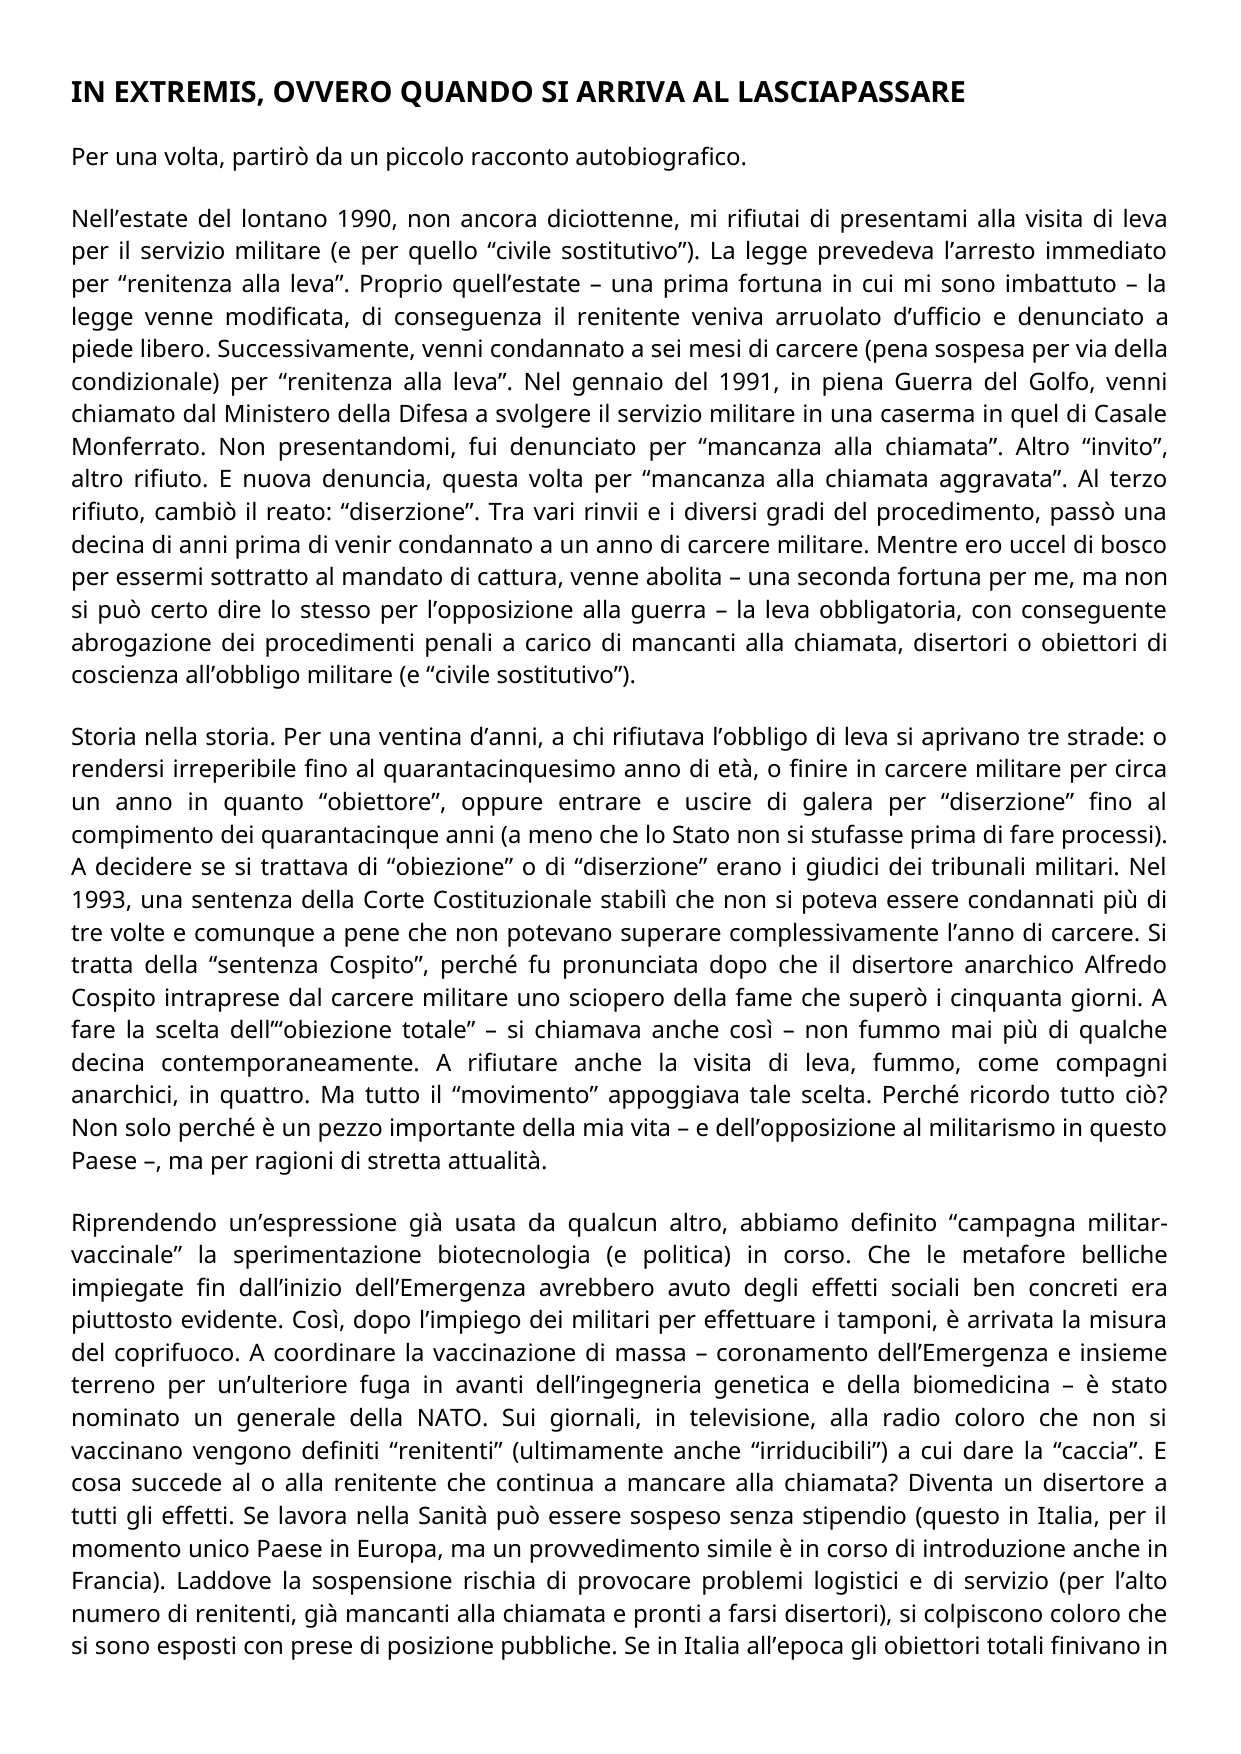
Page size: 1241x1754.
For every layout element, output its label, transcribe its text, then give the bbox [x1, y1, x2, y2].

text Nell’estate del lontano 1990, non ancora diciottenne, mi rifiutai di presentami alla visita di leva per il servizio militare (e per quello “civile sostitutivo”). La legge prevedeva l’arresto immediato per “renitenza alla leva”. Proprio quell’estate – una prima fortuna in cui mi sono imbattuto – la legge venne modificata, di conseguenza il renitente veniva arruolato d’ufficio e denunciato a piede libero. Successivamente, venni condannato a sei mesi di carcere (pena sospesa per via della condizionale) per “renitenza alla leva”. Nel gennaio del 1991, in piena Guerra del Golfo, venni chiamato dal Ministero della Difesa a svolgere il servizio militare in una caserma in quel di Casale Monferrato. Non presentandomi, fui denunciato per “mancanza alla chiamata”. Altro “invito”, altro rifiuto. E nuova denuncia, questa volta per “mancanza alla chiamata aggravata”. Al terzo rifiuto, cambiò il reato: “diserzione”. Tra vari rinvii e i diversi gradi del procedimento, passò una decina di anni prima di venir condannato a un anno di carcere militare. Mentre ero uccel di bosco per essermi sottratto al mandato di cattura, venne abolita – una seconda fortuna per me, ma non si può certo dire lo stesso per l’opposizione alla guerra – la leva obbligatoria, con conseguente abrogazione dei procedimenti penali a carico di mancanti alla chiamata, disertori o obiettori di coscienza all’obbligo militare (e “civile sostitutivo”). [71, 201, 1169, 691]
text Storia nella storia. Per una ventina d’anni, a chi rifiutava l’obbligo di leva si aprivano tre strade: o rendersi irreperibile fino al quarantacinquesimo anno di età, o finire in carcere militare per circa un anno in quanto “obiettore”, oppure entrare e uscire di galera per “diserzione” fino al compimento dei quarantacinque anni (a meno che lo Stato non si stufasse prima di fare processi). A decidere se si trattava di “obiezione” o di “diserzione” erano i giudici dei tribunali militari. Nel 1993, una sentenza della Corte Costituzionale stabilì che non si poteva essere condannati più di tre volte e comunque a pene che non potevano superare complessivamente l’anno di carcere. Si tratta della “sentenza Cospito”, perché fu pronunciata dopo che il disertore anarchico Alfredo Cospito intraprese dal carcere militare uno sciopero della fame che superò i cinquanta giorni. A fare la scelta dell’“obiezione totale” – si chiamava anche così – non fummo mai più di qualche decina contemporaneamente. A rifiutare anche la visita di leva, fummo, come compagni anarchici, in quattro. Ma tutto il “movimento” appoggiava tale scelta. Perché ricordo tutto ciò? Non solo perché è un pezzo importante della mia vita – e dell’opposizione al militarismo in questo Paese –, ma per ragioni di stretta attualità. [71, 720, 1169, 1176]
text Per una volta, partirò da un piccolo racconto autobiografico. [71, 140, 1169, 172]
text IN EXTREMIS, OVVERO QUANDO SI ARRIVA AL LASCIAPASSARE [71, 71, 1169, 111]
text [71, 1205, 1169, 1662]
